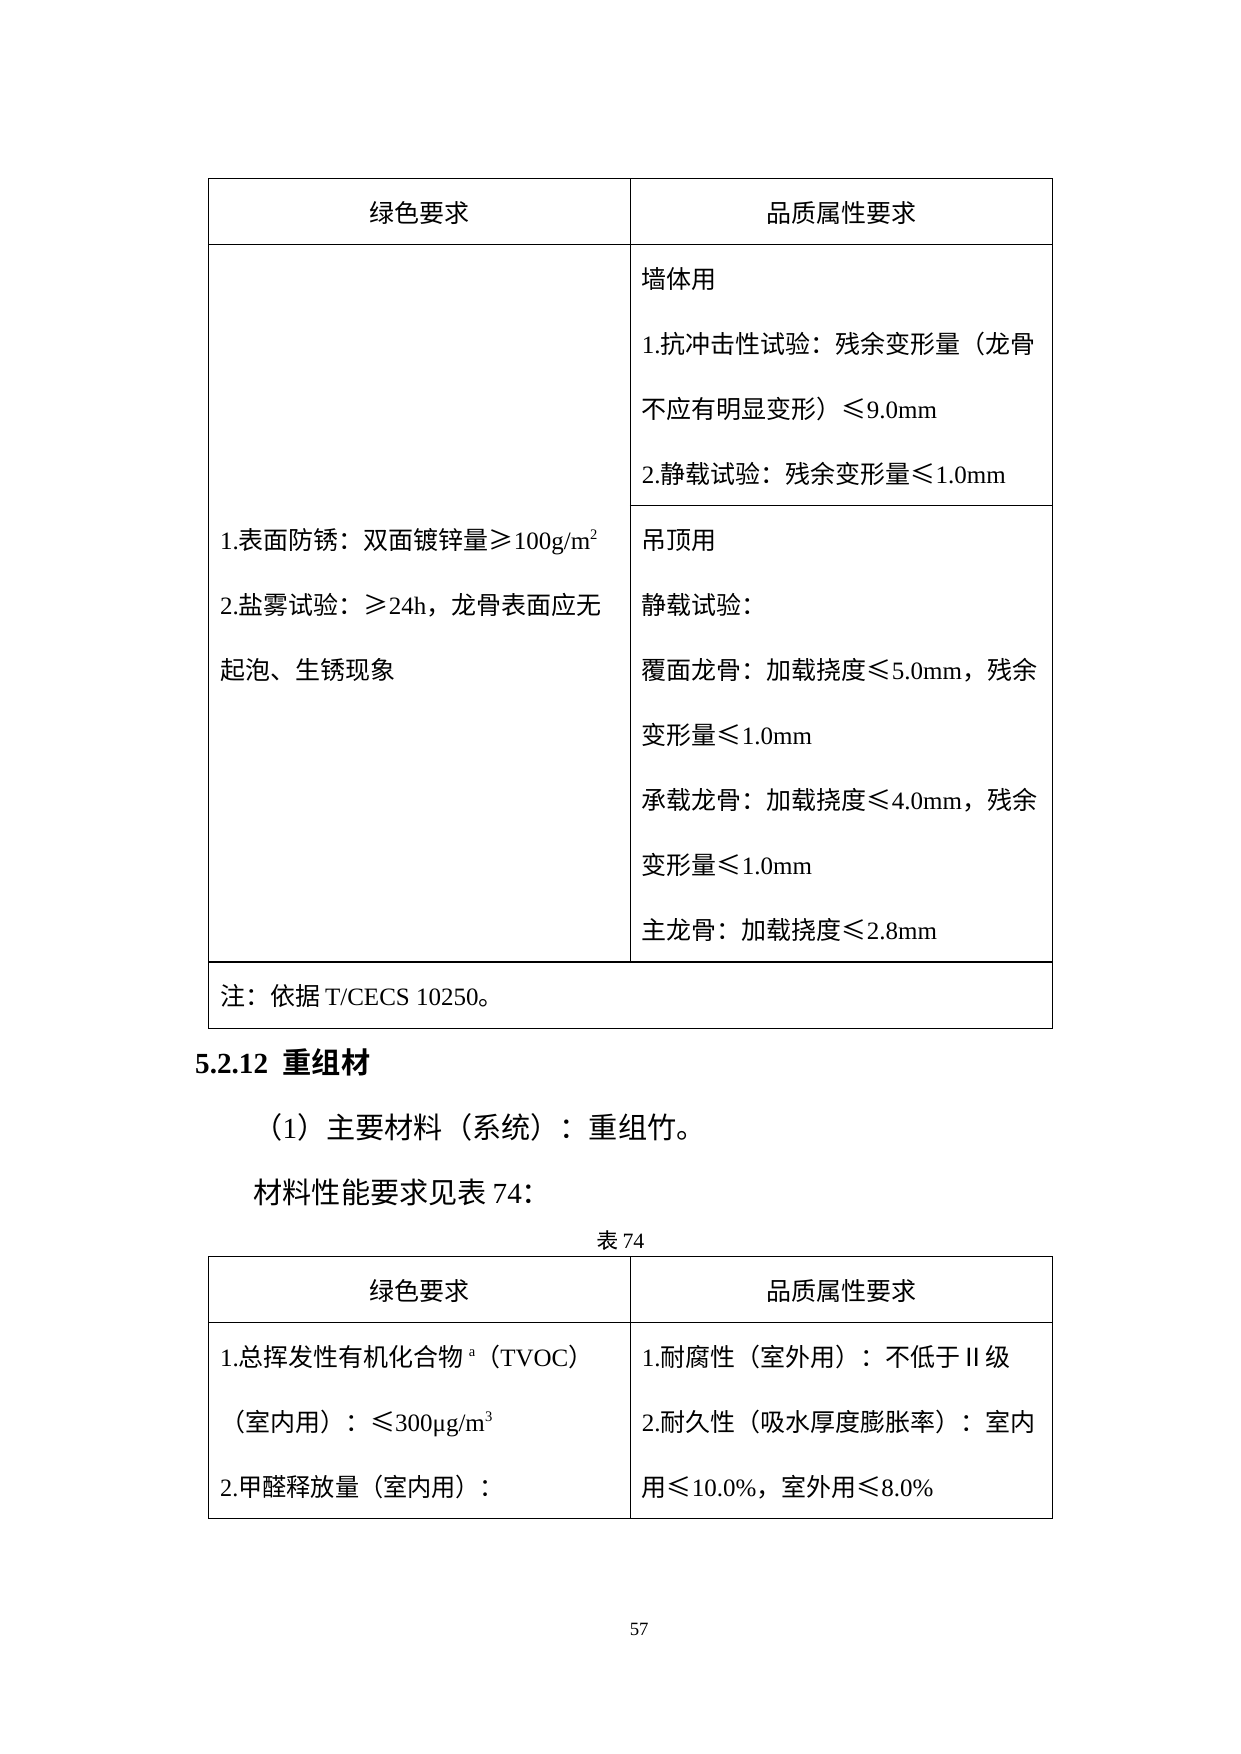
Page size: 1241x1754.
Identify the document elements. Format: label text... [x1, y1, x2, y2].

text 表74 [195, 1223, 1045, 1256]
table_cell 1.表面防锈：双面镀锌量≥100g/m2 2.盐雾试验：≥24h，龙骨表面应无起泡、生锈现象 [209, 245, 630, 961]
text （1）主要材料（系统）：重组竹。 [195, 1093, 1045, 1158]
table_cell 注：依据T/CECS 10250。 [209, 963, 1052, 1027]
table_cell 吊顶用 静载试验： 覆面龙骨：加载挠度≤5.0mm，残余变形量≤1.0mm 承载龙骨：加载挠度≤4.0mm，残余变形量≤1.0mm 主龙骨：加载挠度≤2.8mm [631, 506, 1052, 961]
table_cell 墙体用 1.抗冲击性试验：残余变形量（龙骨不应有明显变形）≤9.0mm 2.静载试验：残余变形量≤1.0mm [631, 245, 1052, 505]
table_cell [631, 1323, 1052, 1518]
table_header 绿色要求 [209, 179, 630, 244]
table_header 品质属性要求 [631, 1257, 1052, 1322]
table_header 品质属性要求 [631, 179, 1052, 244]
table_header 绿色要求 [209, 1257, 630, 1322]
text 材料性能要求见表74： [195, 1158, 1045, 1223]
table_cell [209, 1323, 630, 1518]
subtitle 5.2.12 重组材 [195, 1028, 1045, 1093]
